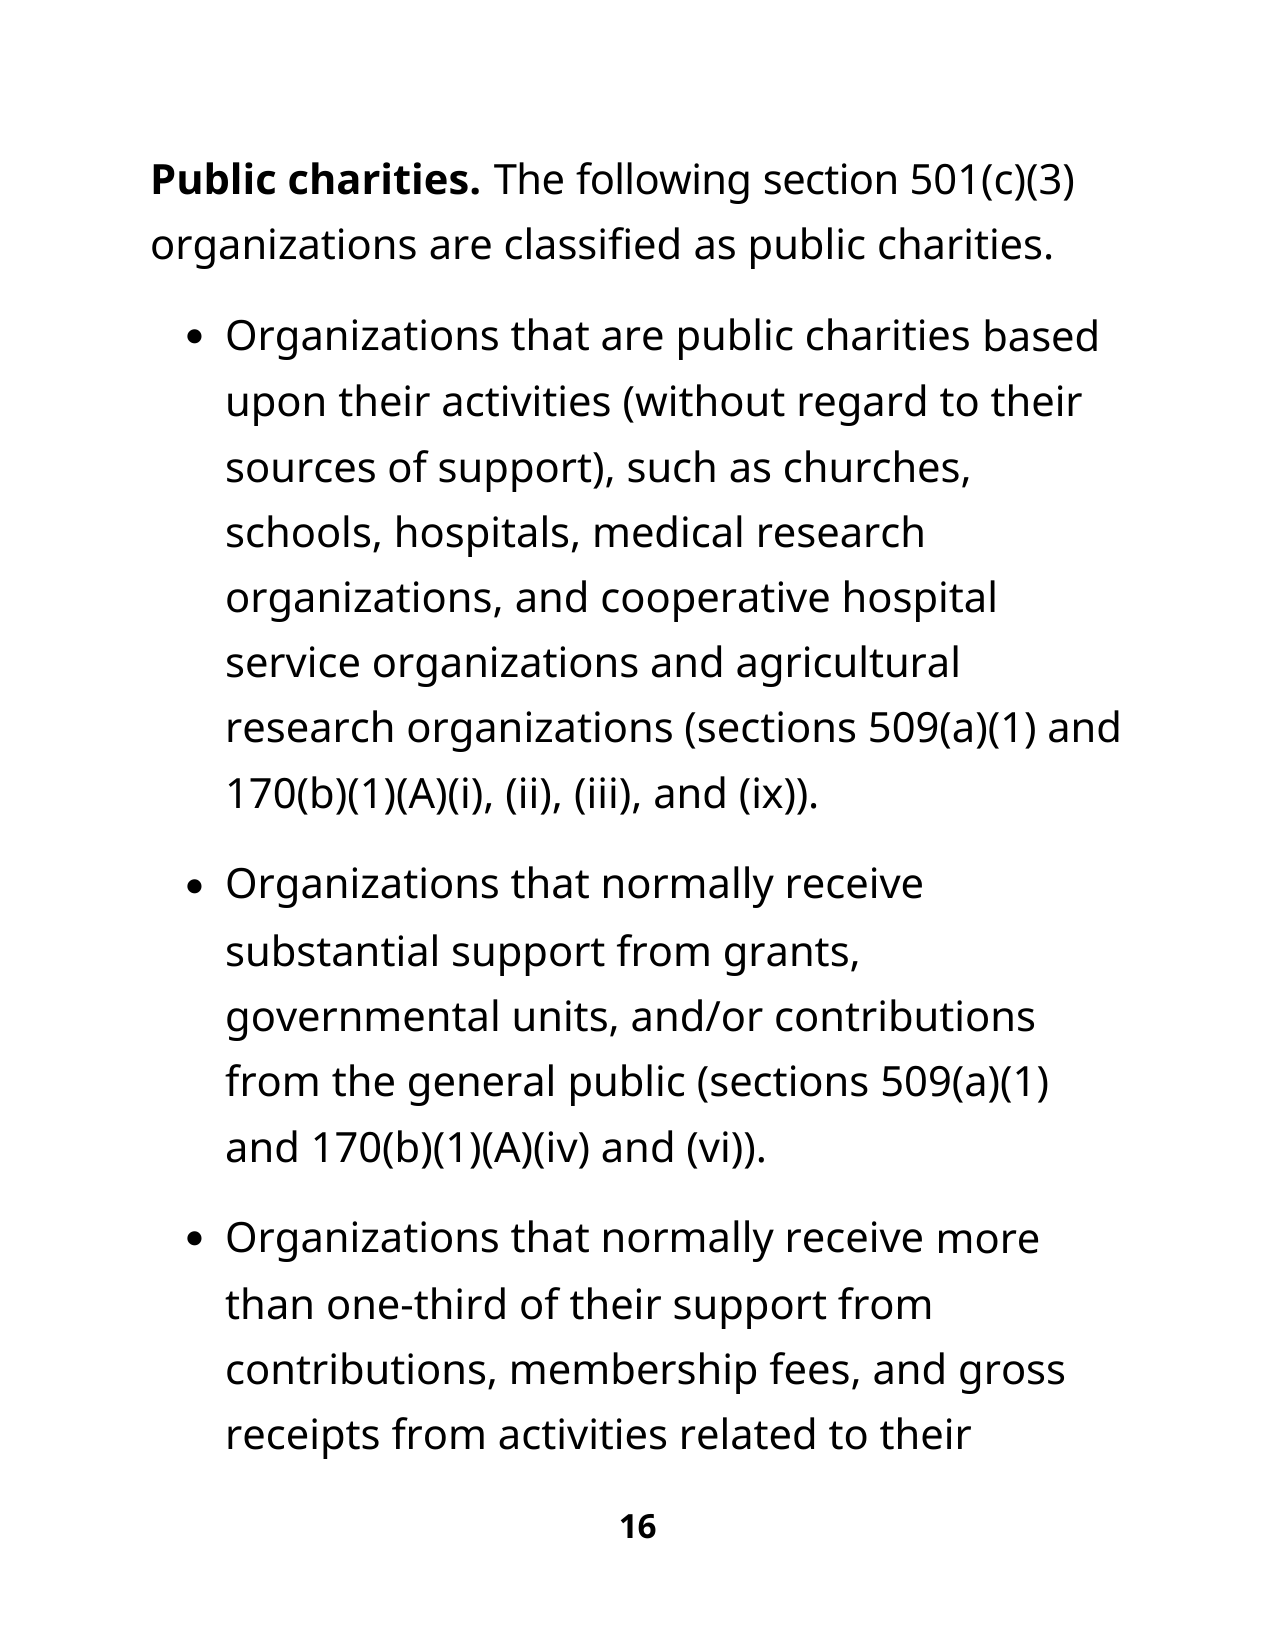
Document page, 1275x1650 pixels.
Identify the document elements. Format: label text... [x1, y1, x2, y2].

list Organizations that are public charities based upon their activities (without regard to their sources of support), such as churches, schools, hospitals, medical research organizations, and cooperative hospital service organizations and agricultural research organizations (sections 509(a)(1) and 170(b)(1)(A)(i), (ii), (iii), and (ix)). [187, 305, 1125, 820]
list Organizations that normally receive substantial support from grants, governmental units, and/or contributions from the general public (sections 509(a)(1) and 170(b)(1)(A)(iv) and (vi)). [187, 854, 1125, 1174]
text Public charities. The following section 501(c)(3) organizations are classified as public charities. [150, 150, 1125, 272]
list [187, 1208, 1125, 1462]
